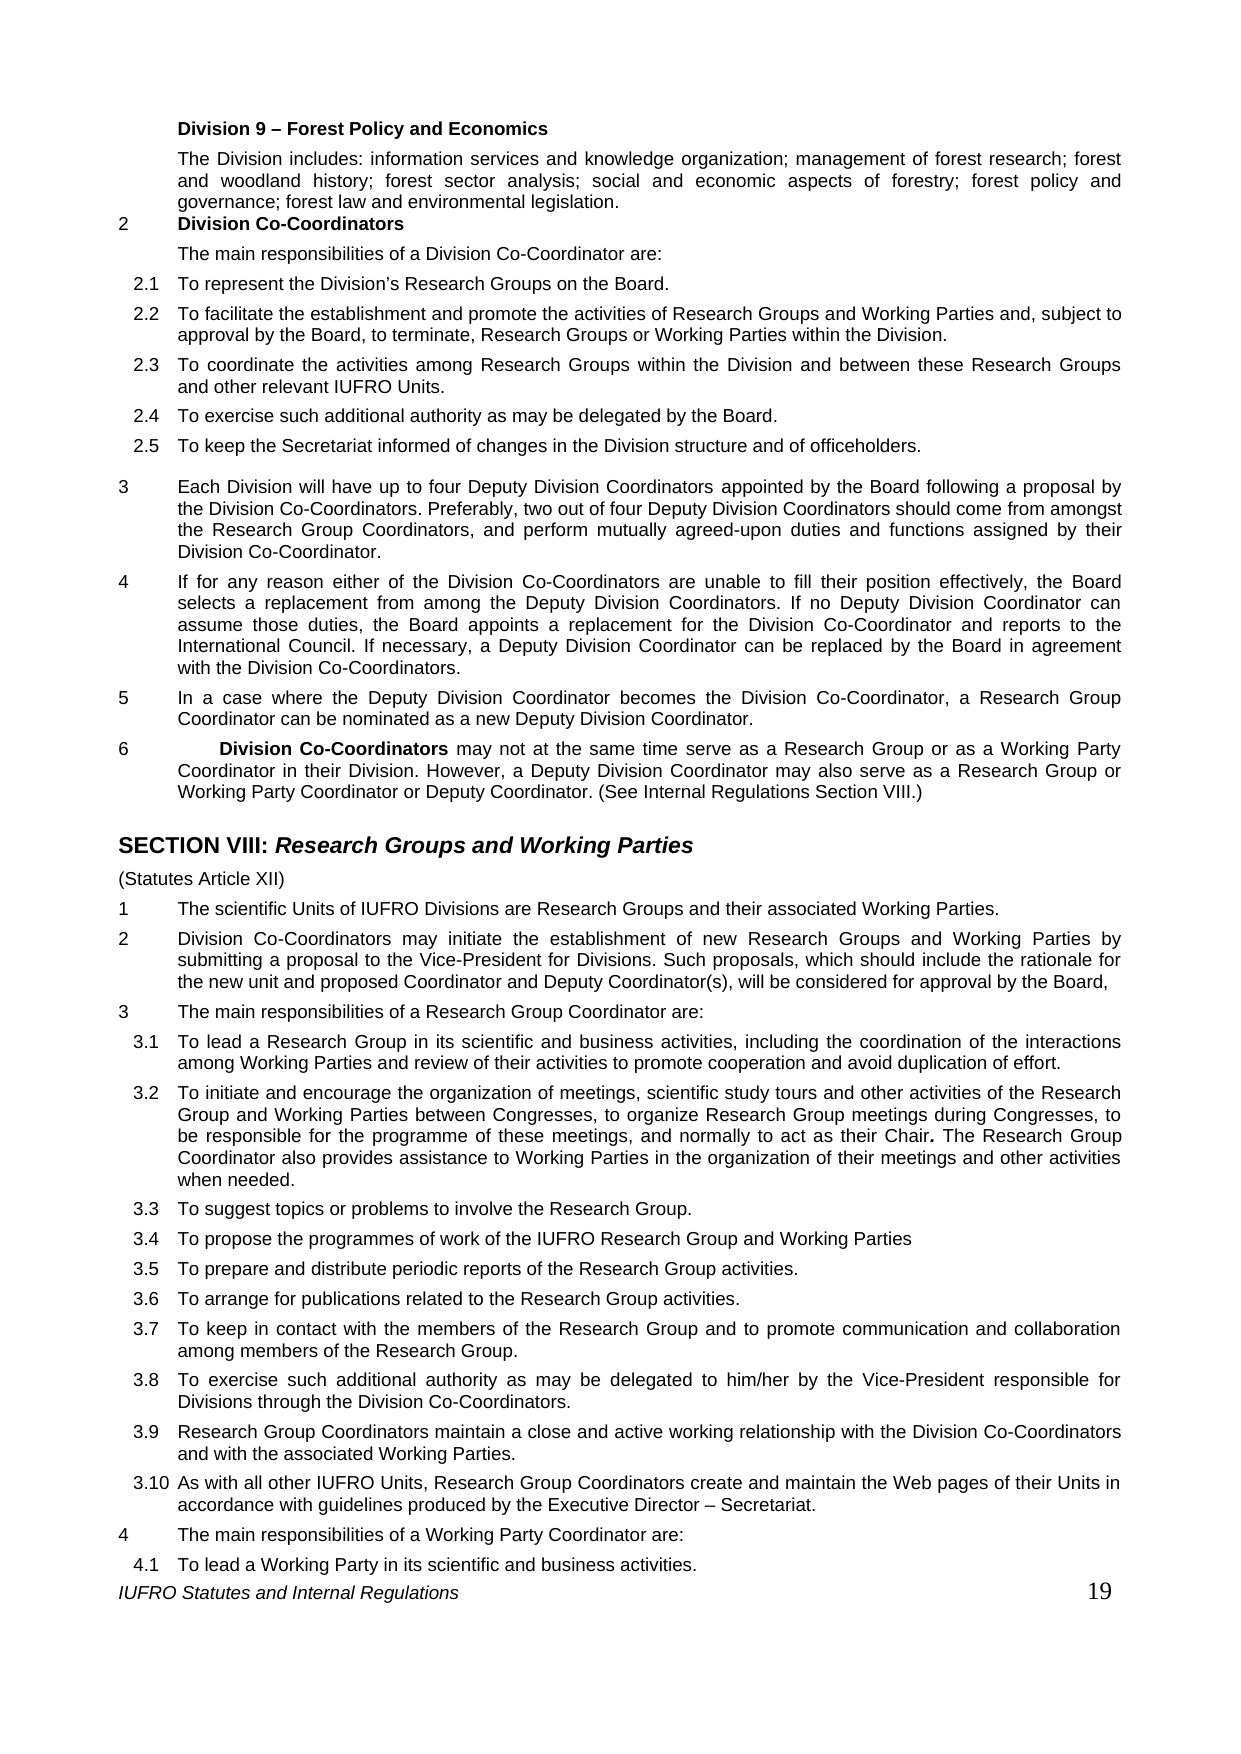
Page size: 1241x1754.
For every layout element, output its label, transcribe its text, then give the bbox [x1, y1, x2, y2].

text 3 Each Division will have up to four Deputy Division Coordinators appointed by the Board following a proposal by the Division Co-Coordinators. Preferably, two out of four Deputy Division Coordinators should come from amongst the Research Group Coordinators, and perform mutually agreed-upon duties and functions assigned by their Division Co-Coordinator. [118, 476, 1122, 562]
text 4 The main responsibilities of a Working Party Coordinator are: [118, 1524, 1122, 1545]
text 4 If for any reason either of the Division Co-Coordinators are unable to fill their position effectively, the Board selects a replacement from among the Deputy Division Coordinators. If no Deputy Division Coordinator can assume those duties, the Board appoints a replacement for the Division Co-Coordinator and reports to the International Council. If necessary, a Deputy Division Coordinator can be replaced by the Board in agreement with the Division Co-Coordinators. [118, 571, 1122, 678]
text 2.2 To facilitate the establishment and promote the activities of Research Groups and Working Parties and, subject to approval by the Board, to terminate, Research Groups or Working Parties within the Division. [133, 302, 1122, 346]
text 2 Division Co-Coordinators [118, 213, 1122, 234]
text 2.5 To keep the Secretariat informed of changes in the Division structure and of officeholders. [133, 435, 1122, 457]
text Division 9 – Forest Policy and Economics [118, 118, 1122, 140]
text 6 Division Co-Coordinators may not at the same time serve as a Research Group or as a Working Party Coordinator in their Division. However, a Deputy Division Coordinator may also serve as a Research Group or Working Party Coordinator or Deputy Coordinator. (See Internal Regulations Section VIII.) [118, 738, 1122, 803]
text 3.2 To initiate and encourage the organization of meetings, scientific study tours and other activities of the Research Group and Working Parties between Congresses, to organize Research Group meetings during Congresses, to be responsible for the programme of these meetings, and normally to act as their Chair. The Research Group Coordinator also provides assistance to Working Parties in the organization of their meetings and other activities when needed. [133, 1082, 1122, 1190]
text 3.5 To prepare and distribute periodic reports of the Research Group activities. [133, 1258, 1122, 1279]
text 2.4 To exercise such additional authority as may be delegated by the Board. [133, 405, 1122, 427]
text 3.1 To lead a Research Group in its scientific and business activities, including the coordination of the interactions among Working Parties and review of their activities to promote cooperation and avoid duplication of effort. [133, 1031, 1122, 1074]
text 3.10 As with all other IUFRO Units, Research Group Coordinators create and maintain the Web pages of their Units in accordance with guidelines produced by the Executive Director – Secretariat. [133, 1472, 1122, 1515]
text 3.3 To suggest topics or problems to involve the Research Group. [133, 1198, 1122, 1220]
text 3.7 To keep in contact with the members of the Research Group and to promote communication and collaboration among members of the Research Group. [133, 1318, 1122, 1361]
text 3.6 To arrange for publications related to the Research Group activities. [133, 1288, 1122, 1309]
text 4.1 To lead a Working Party in its scientific and business activities. [133, 1553, 1122, 1575]
text 5 In a case where the Deputy Division Coordinator becomes the Division Co-Coordinator, a Research Group Coordinator can be nominated as a new Deputy Division Coordinator. [118, 687, 1122, 730]
text 1 The scientific Units of IUFRO Divisions are Research Groups and their associated Working Parties. [118, 898, 1122, 919]
text 3 The main responsibilities of a Research Group Coordinator are: [118, 1001, 1122, 1022]
text The main responsibilities of a Division Co-Coordinator are: [118, 243, 1122, 264]
text 3.8 To exercise such additional authority as may be delegated to him/her by the Vice-President responsible for Divisions through the Division Co-Coordinators. [133, 1369, 1122, 1412]
text SECTION VIII: Research Groups and Working Parties [118, 832, 1122, 858]
text 2 Division Co-Coordinators may initiate the establishment of new Research Groups and Working Parties by submitting a proposal to the Vice-President for Divisions. Such proposals, which should include the rationale for the new unit and proposed Coordinator and Deputy Coordinator(s), will be considered for approval by the Board, [118, 928, 1122, 992]
text 3.9 Research Group Coordinators maintain a close and active working relationship with the Division Co-Coordinators and with the associated Working Parties. [133, 1421, 1122, 1464]
text The Division includes: information services and knowledge organization; management of forest research; forest and woodland history; forest sector analysis; social and economic aspects of forestry; forest policy and governance; forest law and environmental legislation. [118, 148, 1122, 213]
text 2.1 To represent the Division’s Research Groups on the Board. [133, 272, 1122, 294]
text (Statutes Article XII) [118, 868, 1122, 889]
text 3.4 To propose the programmes of work of the IUFRO Research Group and Working Parties [133, 1228, 1122, 1250]
text 2.3 To coordinate the activities among Research Groups within the Division and between these Research Groups and other relevant IUFRO Units. [133, 354, 1122, 397]
